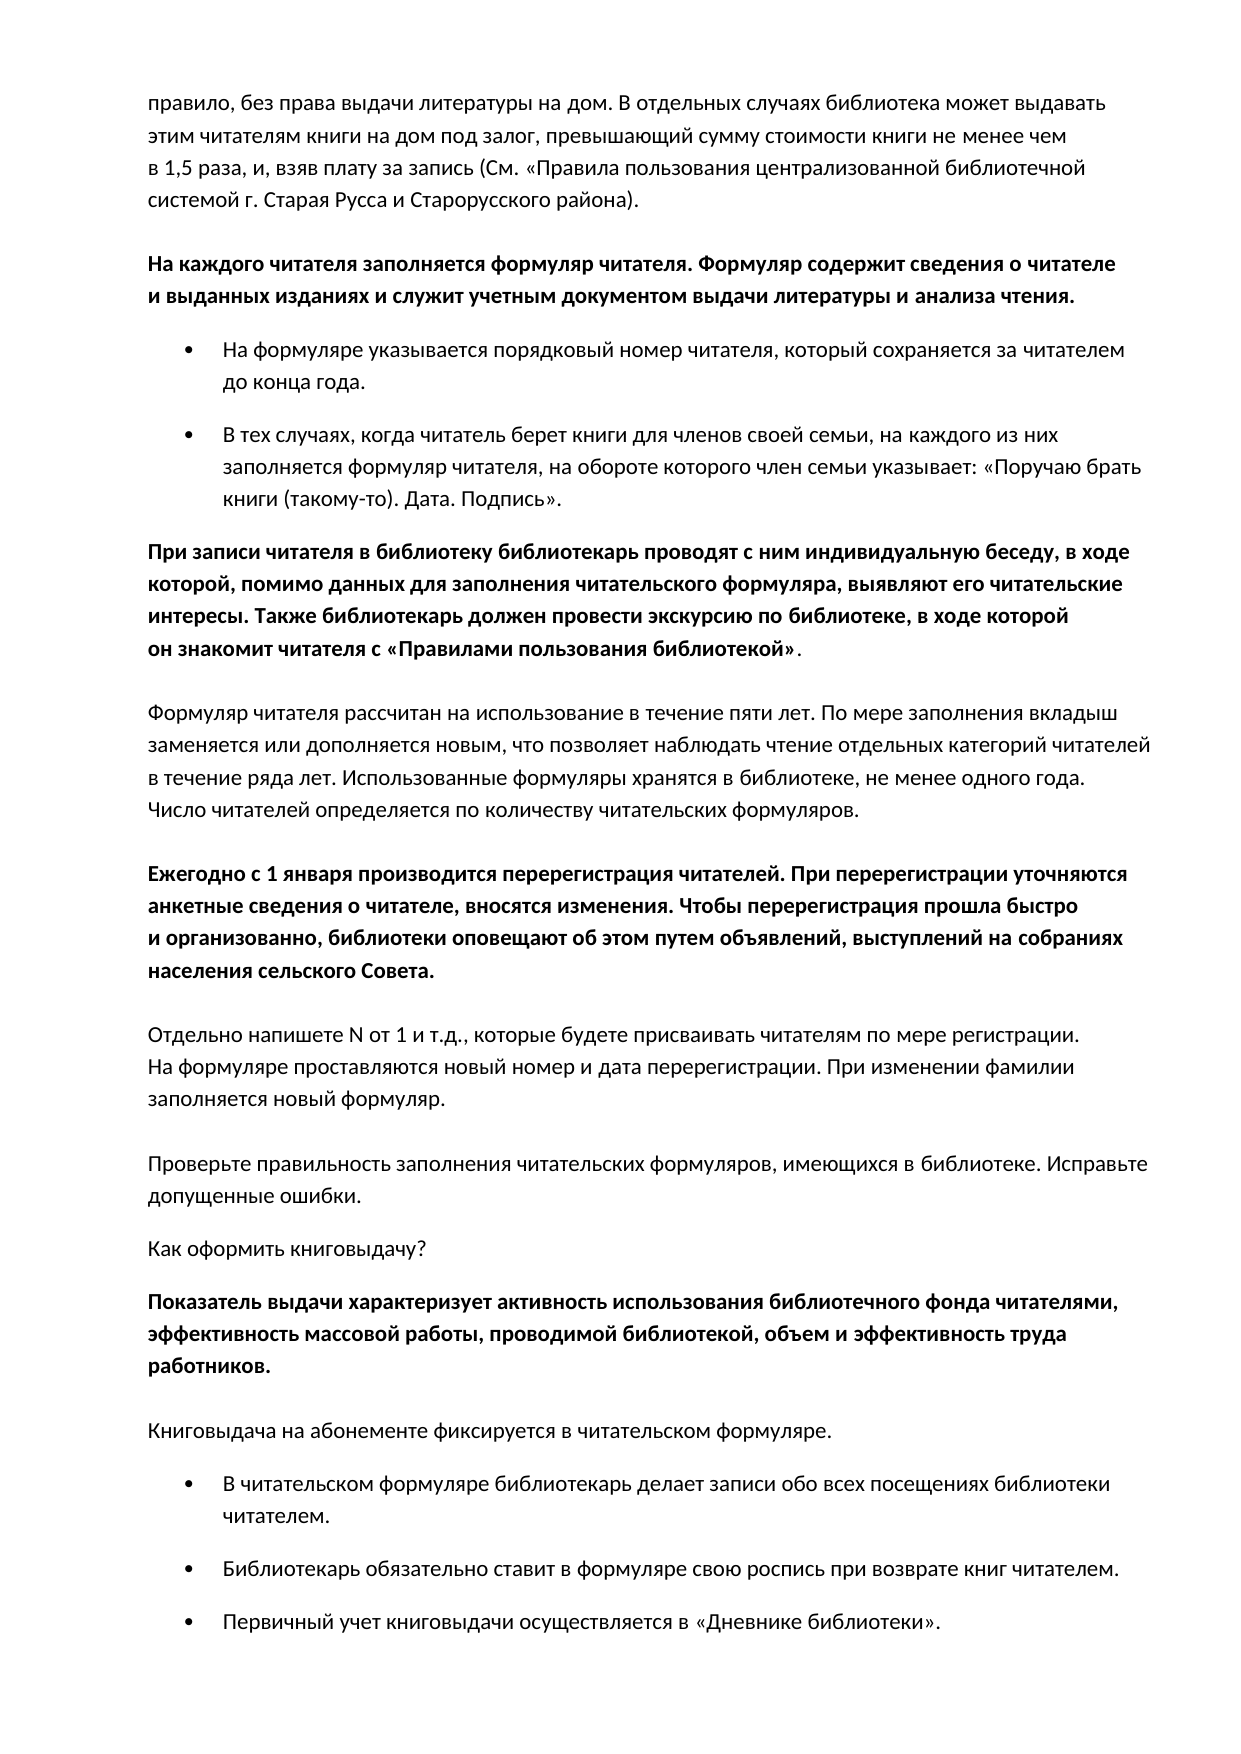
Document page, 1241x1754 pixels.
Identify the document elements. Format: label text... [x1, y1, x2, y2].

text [148, 88, 1152, 310]
text Показатель выдачи характеризует активность использования библиотечного фонда читателями, эффективность массовой работы, проводимой библиотекой, объем и эффективность труда работников. Книговыдача на абонементе фиксируется в читательском формуляре. [148, 1287, 1152, 1444]
list На формуляре указывается порядковый номер читателя, который сохраняется за читателем до конца года. [185, 335, 1152, 395]
list В тех случаях, когда читатель берет книги для членов своей семьи, на каждого из них заполняется формуляр читателя, на обороте которого член семьи указывает: «Поручаю брать книги (такому-то). Дата. Подпись». [185, 420, 1152, 512]
list В читательском формуляре библиотекарь делает записи обо всех посещениях библиотеки читателем. [185, 1469, 1152, 1529]
text Как оформить книговыдачу? [148, 1234, 1152, 1262]
list Первичный учет книговыдачи осуществляется в «Дневнике библиотеки». [185, 1607, 1152, 1635]
text При записи читателя в библиотеку библиотекарь проводят с ним индивидуальную беседу, в ходе которой, помимо данных для заполнения читательского формуляра, выявляют его читательские интересы. Также библиотекарь должен провести экскурсию по библиотеке, в ходе которой он знакомит читателя с «Правилами пользования библиотекой». Формуляр читателя рассчитан на использование в течение пяти лет. По мере заполнения вкладыш заменяется или дополняется новым, что позволяет наблюдать чтение отдельных категорий читателей в течение ряда лет. Использованные формуляры хранятся в библиотеке, не менее одного года. Число читателей определяется по количеству читательских формуляров. Ежегодно с 1 января производится перерегистрация читателей. При перерегистрации уточняются анкетные сведения о читателе, вносятся изменения. Чтобы перерегистрация прошла быстро и организованно, библиотеки оповещают об этом путем объявлений, выступлений на собраниях населения сельского Совета. Отдельно напишете N от 1 и т.д., которые будете присваивать читателям по мере регистрации. На формуляре проставляются новый номер и дата перерегистрации. При изменении фамилии заполняется новый формуляр. Проверьте правильность заполнения читательских формуляров, имеющихся в библиотеке. Исправьте допущенные ошибки. [148, 537, 1152, 1209]
list Библиотекарь обязательно ставит в формуляре свою роспись при возврате книг читателем. [185, 1554, 1152, 1582]
